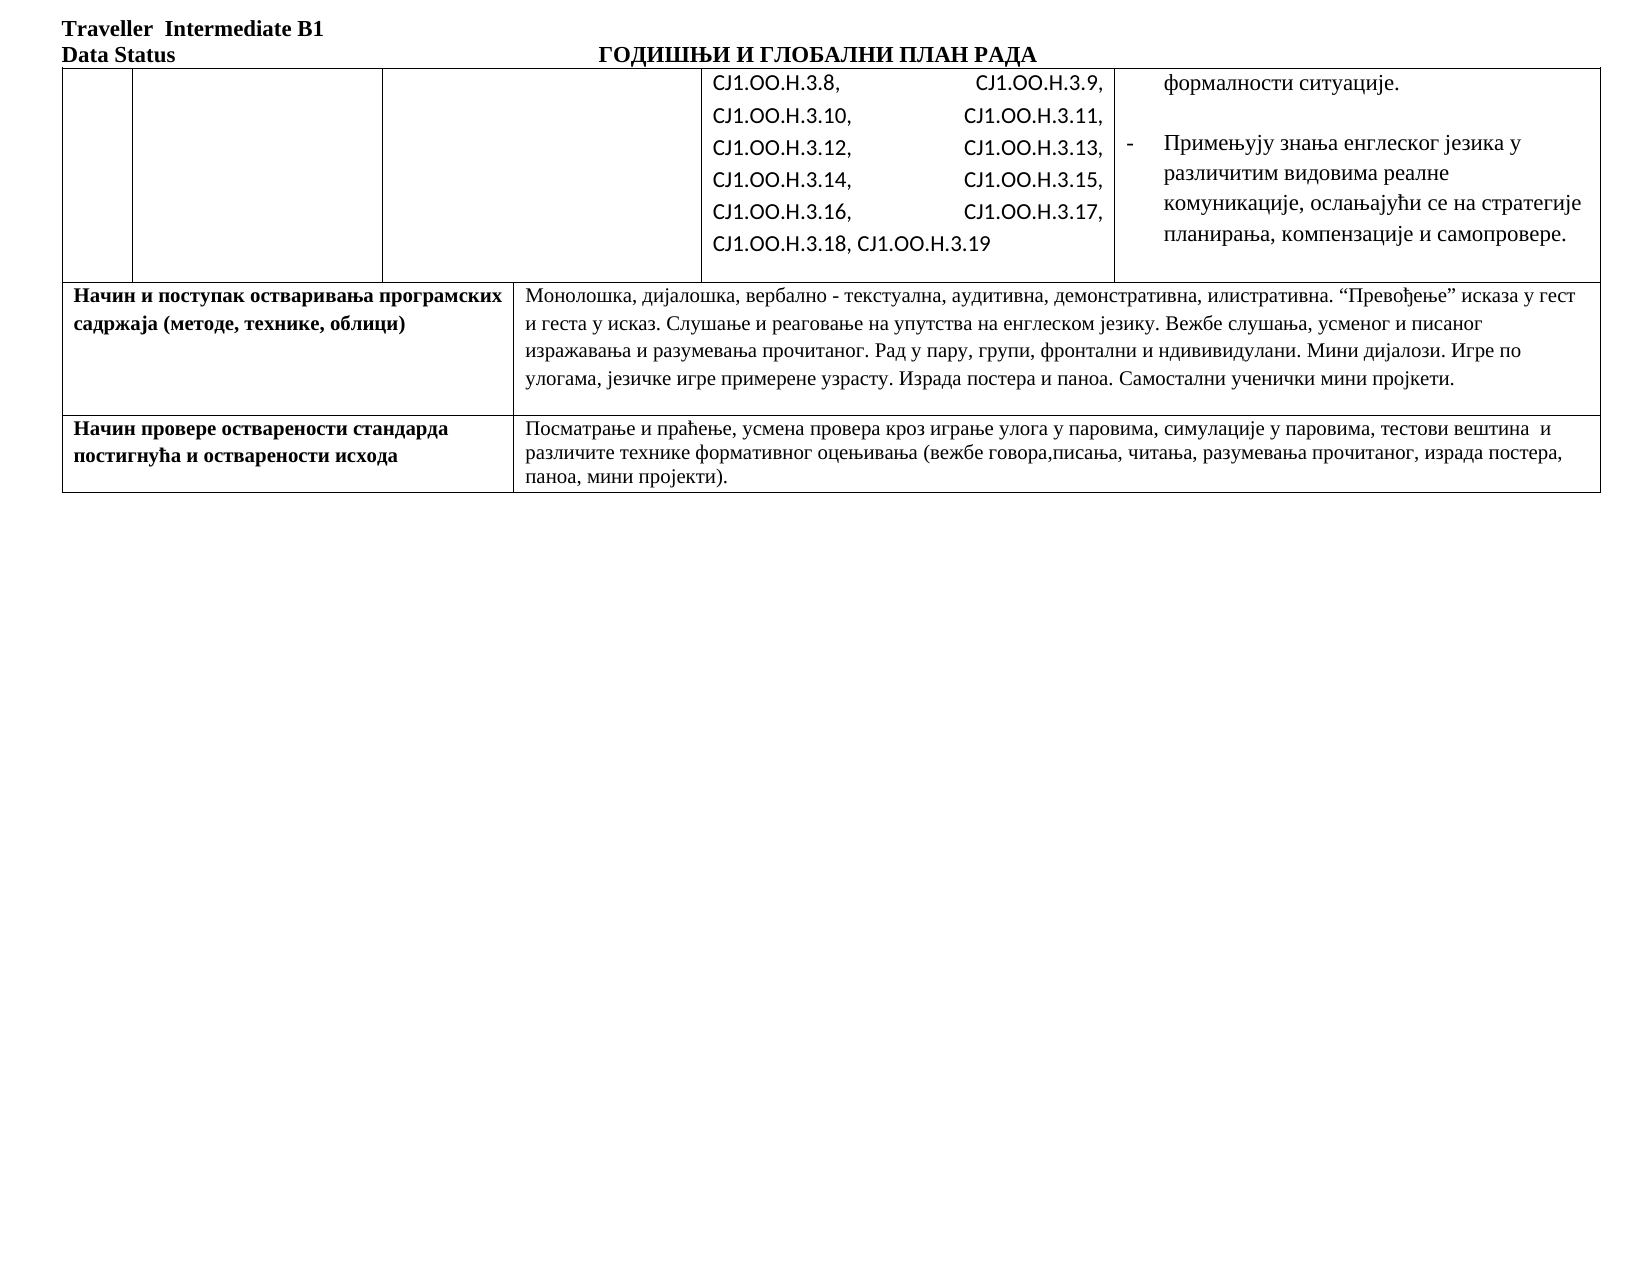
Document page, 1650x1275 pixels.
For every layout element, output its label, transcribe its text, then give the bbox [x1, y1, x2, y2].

table_cell Начин провере oстварености стандарда постигнућа и остварености исхода [63, 416, 513, 492]
table_cell VI [63, 69, 132, 282]
table_cell Начин и поступак остваривања програмских садржаја (методе, технике, облици) [63, 283, 513, 415]
table_cell Монолошка, дијалошка, вербално - текстуална, аудитивна, демонстративна, илистративна. “Превођење” исказа у гест и геста у исказ. Слушање и реаговање на упутства на енглеском језику. Вежбе слушања, усменог и писаног изражавања и разумевања прочитаног. Рад у пару, групи, фронтални и ндививидулани. Мини дијалози. Игре по улогама, језичке игре примерене узрасту. Израда постера и паноа. Самостални ученички мини пројкети. [514, 283, 1600, 415]
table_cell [383, 69, 701, 282]
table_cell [702, 69, 1114, 282]
table_cell Посматрање и праћење, усмена провера кроз играње улога у паровима, симулације у паровима, тестови вештина и различите технике формативног оцењивања (вежбе говора,писања, читања, разумевања прочитаног, израда постера, паноа, мини пројекти). [514, 416, 1600, 492]
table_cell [1115, 69, 1600, 282]
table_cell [133, 69, 382, 282]
